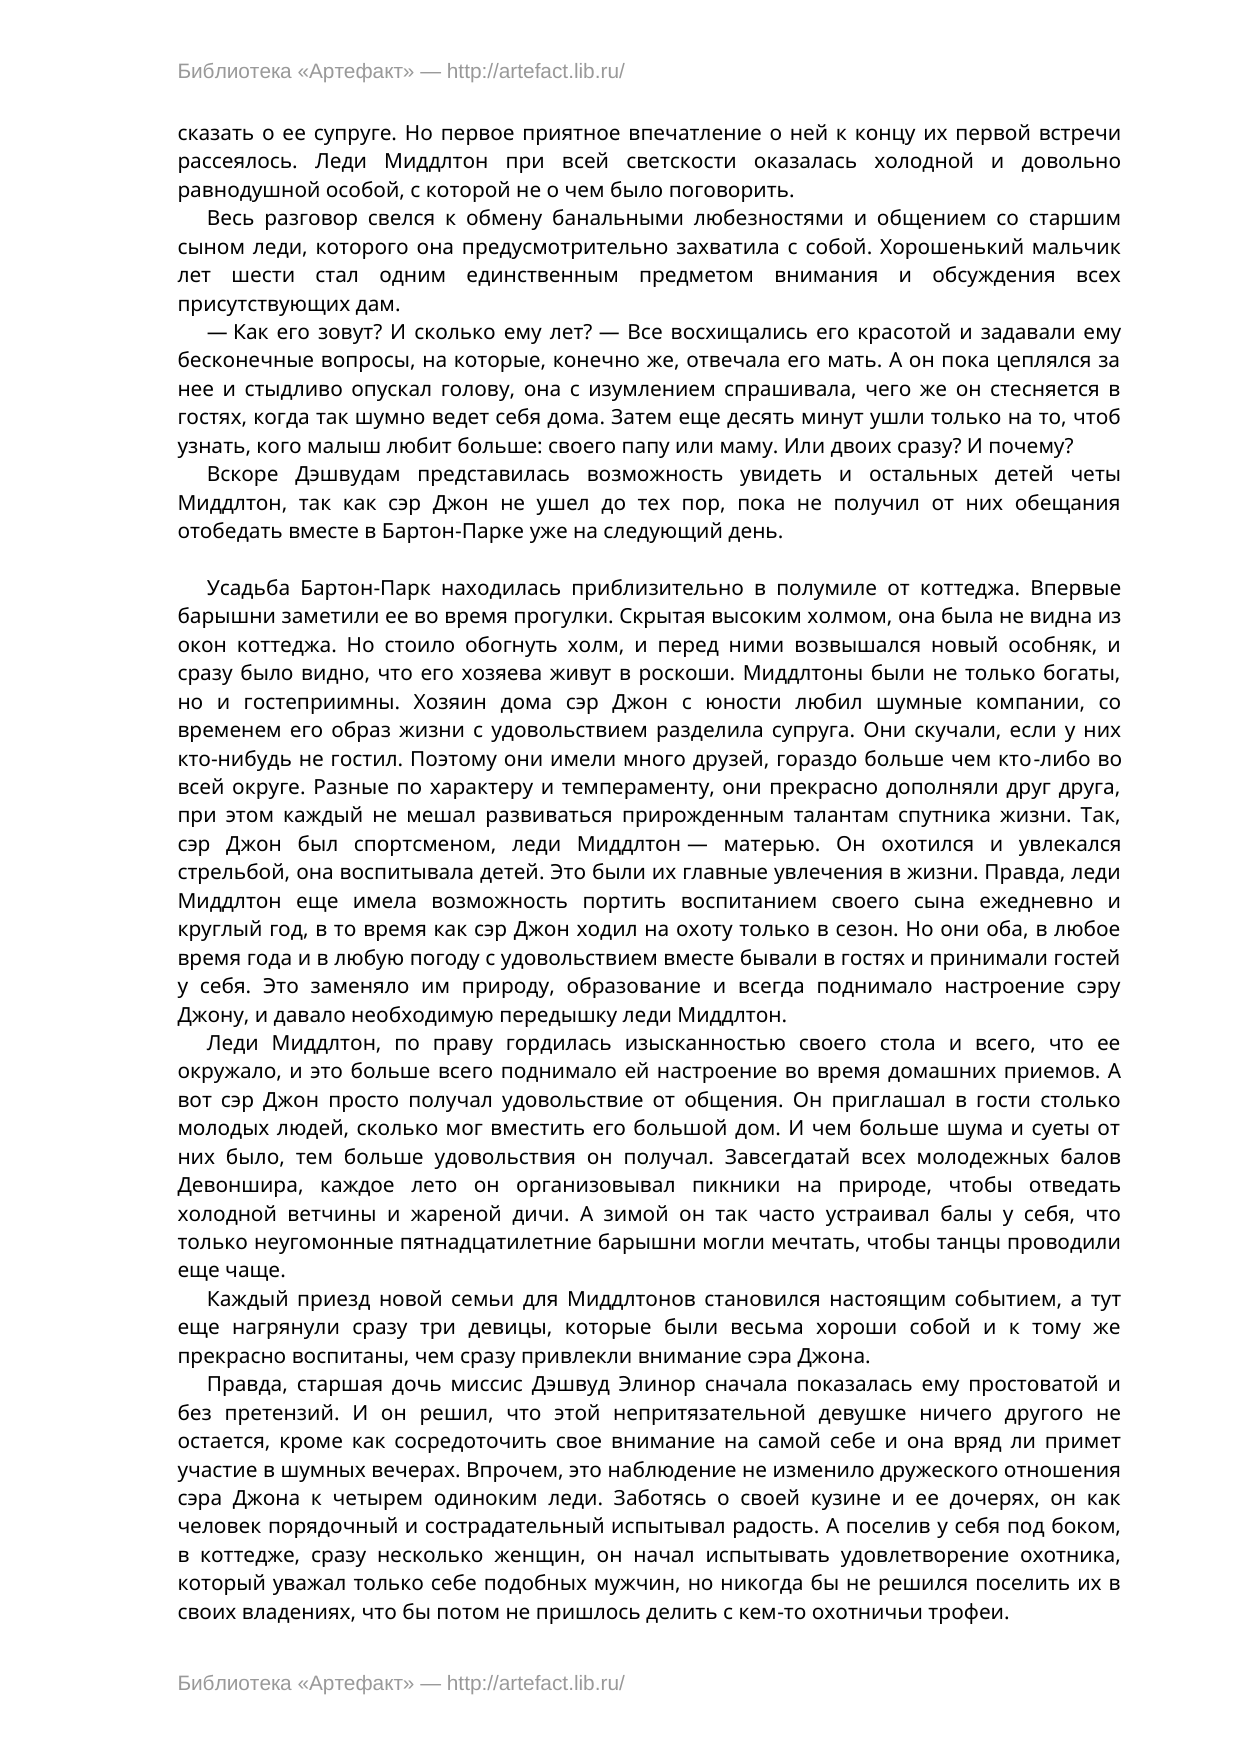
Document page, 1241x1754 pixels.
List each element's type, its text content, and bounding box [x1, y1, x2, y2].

text Леди Миддлтон, по праву гордилась изысканностью своего стола и всего, что ее окружало, и это больше всего поднимало ей настроение во время домашних приемов. А вот сэр Джон просто получал удовольствие от общения. Он приглашал в гости столько молодых людей, сколько мог вместить его большой дом. И чем больше шума и суеты от них было, тем больше удовольствия он получал. Завсегдатай всех молодежных балов Девоншира, каждое лето он организовывал пикники на природе, чтобы отведать холодной ветчины и жареной дичи. А зимой он так часто устраивал балы у себя, что только неугомонные пятнадцатилетние барышни могли мечтать, чтобы танцы проводили еще чаще. [177, 1028, 1122, 1284]
text Правда, старшая дочь миссис Дэшвуд Элинор сначала показалась ему простоватой и без претензий. И он решил, что этой непритязательной девушке ничего другого не остается, кроме как сосредоточить свое внимание на самой себе и она вряд ли примет участие в шумных вечерах. Впрочем, это наблюдение не изменило дружеского отношения сэра Джона к четырем одиноким леди. Заботясь о своей кузине и ее дочерях, он как человек порядочный и сострадательный испытывал радость. А поселив у себя под боком, в коттедже, сразу несколько женщин, он начал испытывать удовлетворение охотника, который уважал только себе подобных мужчин, но никогда бы не решился поселить их в своих владениях, что бы потом не пришлось делить с кем-то охотничьи трофеи. [177, 1369, 1122, 1625]
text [177, 118, 1122, 203]
text Каждый приезд новой семьи для Миддлтонов становился настоящим событием, а тут еще нагрянули сразу три девицы, которые были весьма хороши собой и к тому же прекрасно воспитаны, чем сразу привлекли внимание сэра Джона. [177, 1284, 1122, 1369]
text Весь разговор свелся к обмену банальными любезностями и общением со старшим сыном леди, которого она предусмотрительно захватила с собой. Хорошенький мальчик лет шести стал одним единственным предметом внимания и обсуждения всех присутствующих дам. [177, 203, 1122, 317]
text — Как его зовут? И сколько ему лет? — Все восхищались его красотой и задавали ему бесконечные вопросы, на которые, конечно же, отвечала его мать. А он пока цеплялся за нее и стыдливо опускал голову, она с изумлением спрашивала, чего же он стесняется в гостях, когда так шумно ведет себя дома. Затем еще десять минут ушли только на то, чтоб узнать, кого малыш любит больше: своего папу или маму. Или двоих сразу? И почему? [177, 317, 1122, 459]
text Усадьба Бартон-Парк находилась приблизительно в полумиле от коттеджа. Впервые барышни заметили ее во время прогулки. Скрытая высоким холмом, она была не видна из окон коттеджа. Но стоило обогнуть холм, и перед ними возвышался новый особняк, и сразу было видно, что его хозяева живут в роскоши. Миддлтоны были не только богаты, но и гостеприимны. Хозяин дома сэр Джон с юности любил шумные компании, со временем его образ жизни с удовольствием разделила супруга. Они скучали, если у них кто-нибудь не гостил. Поэтому они имели много друзей, гораздо больше чем кто-либо во всей округе. Разные по характеру и темпераменту, они прекрасно дополняли друг друга, при этом каждый не мешал развиваться прирожденным талантам спутника жизни. Так, сэр Джон был спортсменом, леди Миддлтон — матерью. Он охотился и увлекался стрельбой, она воспитывала детей. Это были их главные увлечения в жизни. Правда, леди Миддлтон еще имела возможность портить воспитанием своего сына ежедневно и круглый год, в то время как сэр Джон ходил на охоту только в сезон. Но они оба, в любое время года и в любую погоду с удовольствием вместе бывали в гостях и принимали гостей у себя. Это заменяло им природу, образование и всегда поднимало настроение сэру Джону, и давало необходимую передышку леди Миддлтон. [177, 573, 1122, 1028]
text Вскоре Дэшвудам представилась возможность увидеть и остальных детей четы Миддлтон, так как сэр Джон не ушел до тех пор, пока не получил от них обещания отобедать вместе в Бартон-Парке уже на следующий день. [177, 459, 1122, 545]
